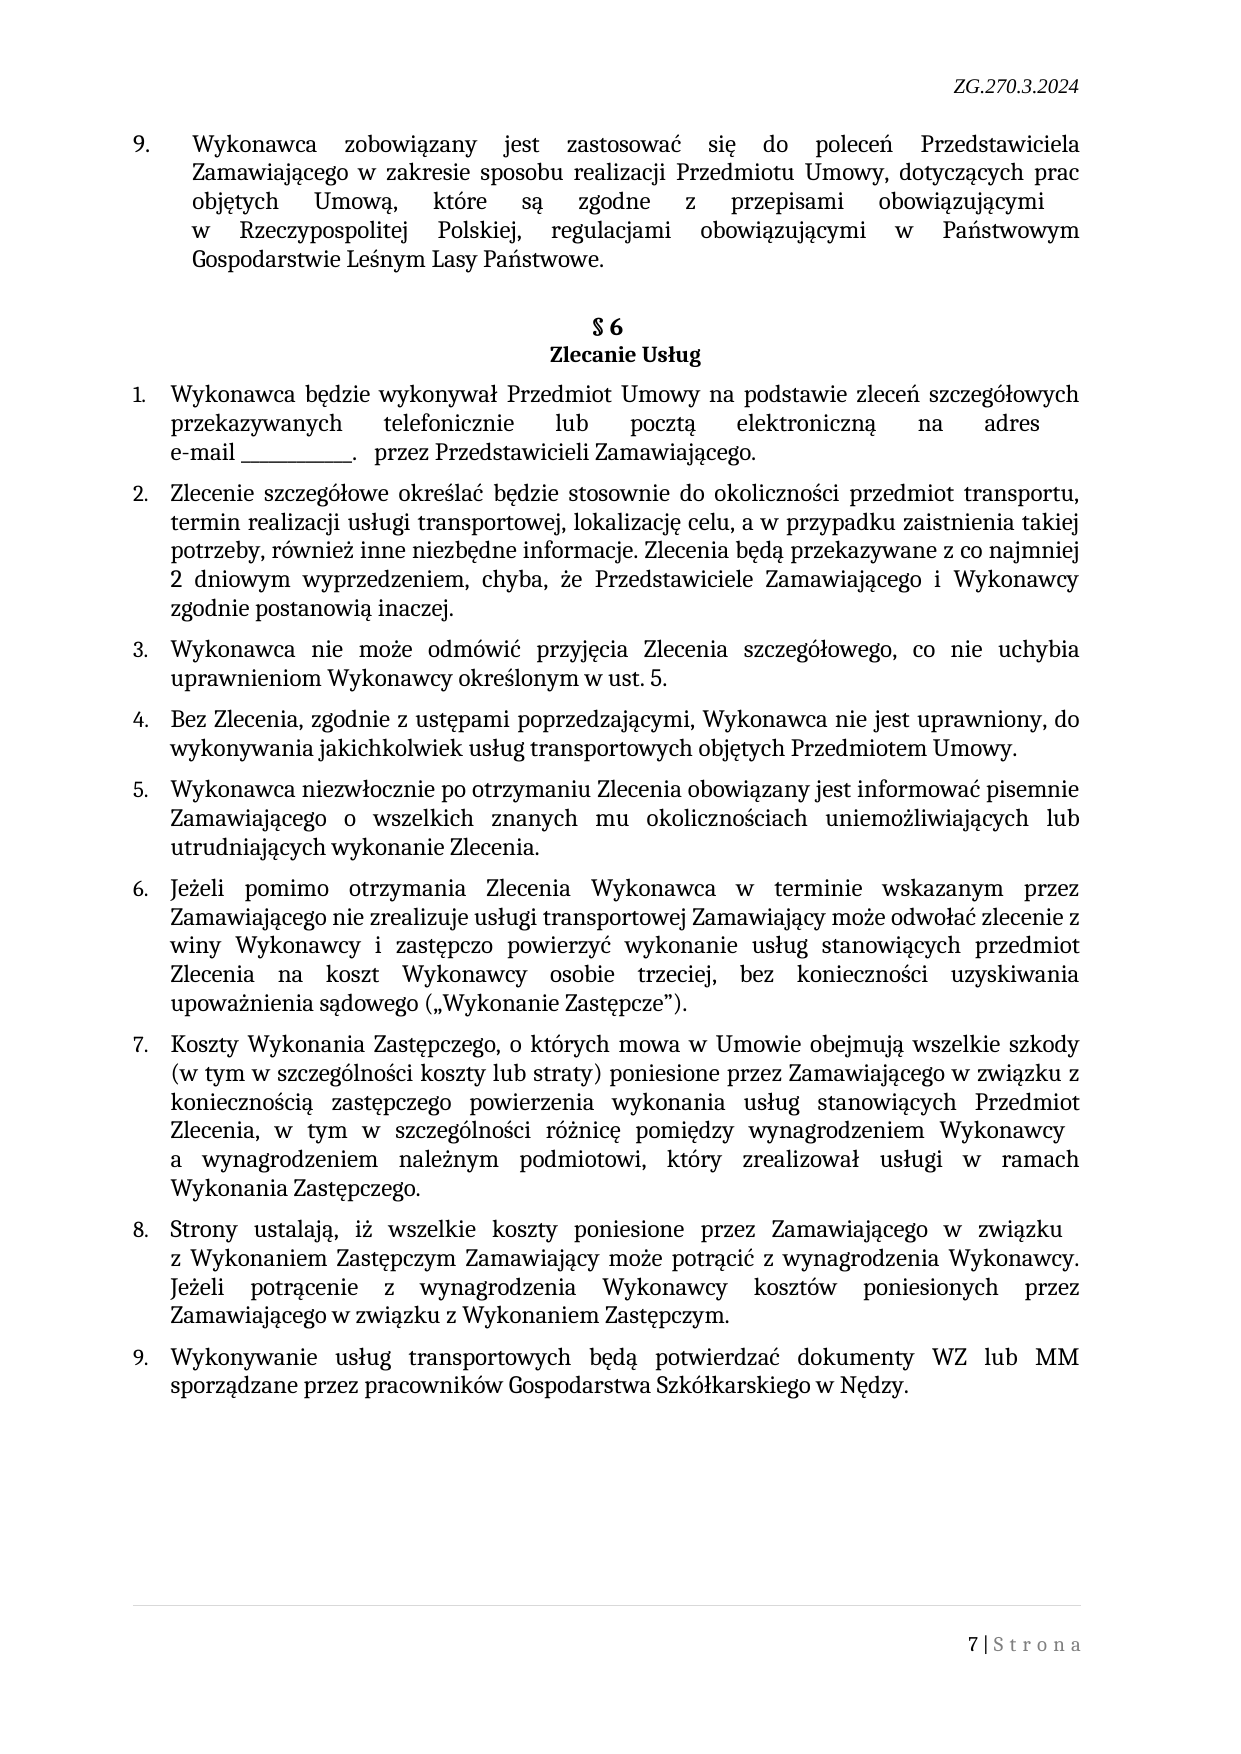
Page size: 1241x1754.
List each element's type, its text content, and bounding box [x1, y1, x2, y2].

list Bez Zlecenia, zgodnie z ustępami poprzedzającymi, Wykonawca nie jest uprawniony, do wykonywania jakichkolwiek usług transportowych objętych Przedmiotem Umowy. [133, 705, 1081, 763]
text Zlecanie Usług [170, 341, 1081, 368]
list Wykonawca niezwłocznie po otrzymaniu Zlecenia obowiązany jest informować pisemnie Zamawiającego o wszelkich znanych mu okolicznościach uniemożliwiających lub utrudniających wykonanie Zlecenia. [133, 775, 1081, 861]
list Jeżeli pomimo otrzymania Zlecenia Wykonawca w terminie wskazanym przez Zamawiającego nie zrealizuje usługi transportowej Zamawiający może odwołać zlecenie z winy Wykonawcy i zastępczo powierzyć wykonanie usług stanowiących przedmiot Zlecenia na koszt Wykonawcy osobie trzeciej, bez konieczności uzyskiwania upoważnienia sądowego („Wykonanie Zastępcze”). [133, 874, 1081, 1018]
list Wykonawca będzie wykonywał Przedmiot Umowy na podstawie zleceń szczegółowych przekazywanych telefonicznie lub pocztą elektroniczną na adres e-mail ____________. przez Przedstawicieli Zamawiającego. [133, 380, 1081, 466]
list Koszty Wykonania Zastępczego, o których mowa w Umowie obejmują wszelkie szkody (w tym w szczególności koszty lub straty) poniesione przez Zamawiającego w związku z koniecznością zastępczego powierzenia wykonania usług stanowiących Przedmiot Zlecenia, w tym w szczególności różnicę pomiędzy wynagrodzeniem Wykonawcy a wynagrodzeniem należnym podmiotowi, który zrealizował usługi w ramach Wykonania Zastępczego. [133, 1030, 1081, 1203]
list Wykonawca nie może odmówić przyjęcia Zlecenia szczegółowego, co nie uchybia uprawnieniom Wykonawcy określonym w ust. 5. [133, 635, 1081, 693]
list Wykonywanie usług transportowych będą potwierdzać dokumenty WZ lub MM sporządzane przez pracowników Gospodarstwa Szkółkarskiego w Nędzy. [133, 1343, 1081, 1400]
list Strony ustalają, iż wszelkie koszty poniesione przez Zamawiającego w związku z Wykonaniem Zastępczym Zamawiający może potrącić z wynagrodzenia Wykonawcy. Jeżeli potrącenie z wynagrodzenia Wykonawcy kosztów poniesionych przez Zamawiającego w związku z Wykonaniem Zastępczym. [133, 1215, 1081, 1330]
list Wykonawca zobowiązany jest zastosować się do poleceń Przedstawiciela Zamawiającego w zakresie sposobu realizacji Przedmiotu Umowy, dotyczących prac objętych Umową, które są zgodne z przepisami obowiązującymi w Rzeczypospolitej Polskiej, regulacjami obowiązującymi w Państwowym Gospodarstwie Leśnym Lasy Państwowe. [133, 129, 1081, 273]
list Zlecenie szczegółowe określać będzie stosownie do okoliczności przedmiot transportu, termin realizacji usługi transportowej, lokalizację celu, a w przypadku zaistnienia takiej potrzeby, również inne niezbędne informacje. Zlecenia będą przekazywane z co najmniej 2 dniowym wyprzedzeniem, chyba, że Przedstawiciele Zamawiającego i Wykonawcy zgodnie postanowią inaczej. [133, 479, 1081, 623]
text § 6 [133, 313, 1081, 341]
